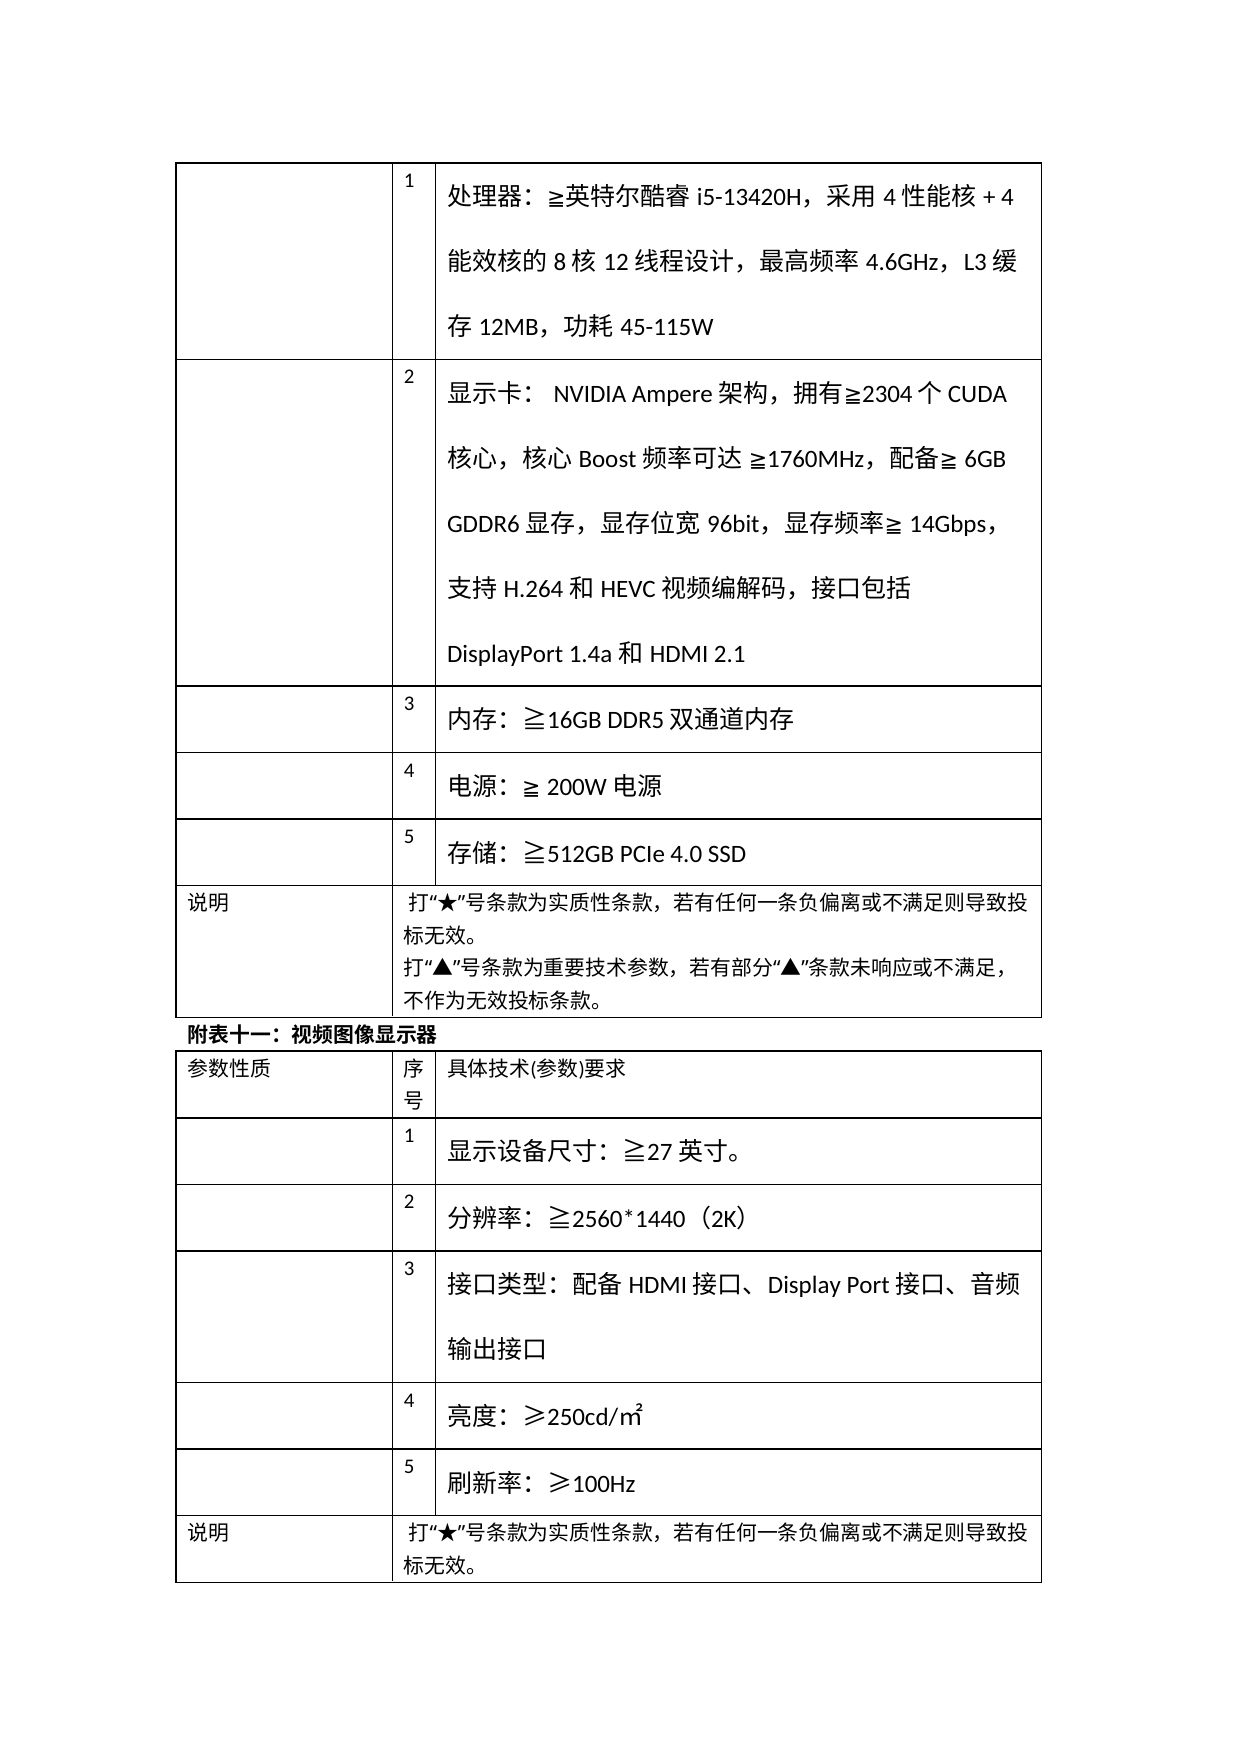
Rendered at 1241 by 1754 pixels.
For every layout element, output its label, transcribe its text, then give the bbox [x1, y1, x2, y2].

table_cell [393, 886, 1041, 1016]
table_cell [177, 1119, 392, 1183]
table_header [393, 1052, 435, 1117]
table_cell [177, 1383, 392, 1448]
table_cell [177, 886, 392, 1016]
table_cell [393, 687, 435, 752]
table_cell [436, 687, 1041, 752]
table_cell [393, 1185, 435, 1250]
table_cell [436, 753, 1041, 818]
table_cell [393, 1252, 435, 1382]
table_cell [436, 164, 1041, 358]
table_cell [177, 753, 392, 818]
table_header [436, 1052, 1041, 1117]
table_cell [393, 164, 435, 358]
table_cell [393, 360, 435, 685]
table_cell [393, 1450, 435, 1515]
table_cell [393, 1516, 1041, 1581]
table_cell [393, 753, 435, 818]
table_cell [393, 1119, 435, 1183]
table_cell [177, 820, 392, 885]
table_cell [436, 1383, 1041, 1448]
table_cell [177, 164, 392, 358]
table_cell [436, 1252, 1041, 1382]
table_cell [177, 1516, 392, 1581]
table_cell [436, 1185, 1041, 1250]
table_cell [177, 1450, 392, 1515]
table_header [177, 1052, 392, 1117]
text 附表十一：视频图像显示器 [187, 1018, 1053, 1050]
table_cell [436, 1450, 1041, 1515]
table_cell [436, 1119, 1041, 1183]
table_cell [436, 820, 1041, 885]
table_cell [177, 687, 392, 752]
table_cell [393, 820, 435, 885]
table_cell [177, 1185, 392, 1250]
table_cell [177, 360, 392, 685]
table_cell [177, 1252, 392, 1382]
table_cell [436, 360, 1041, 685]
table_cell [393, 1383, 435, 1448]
